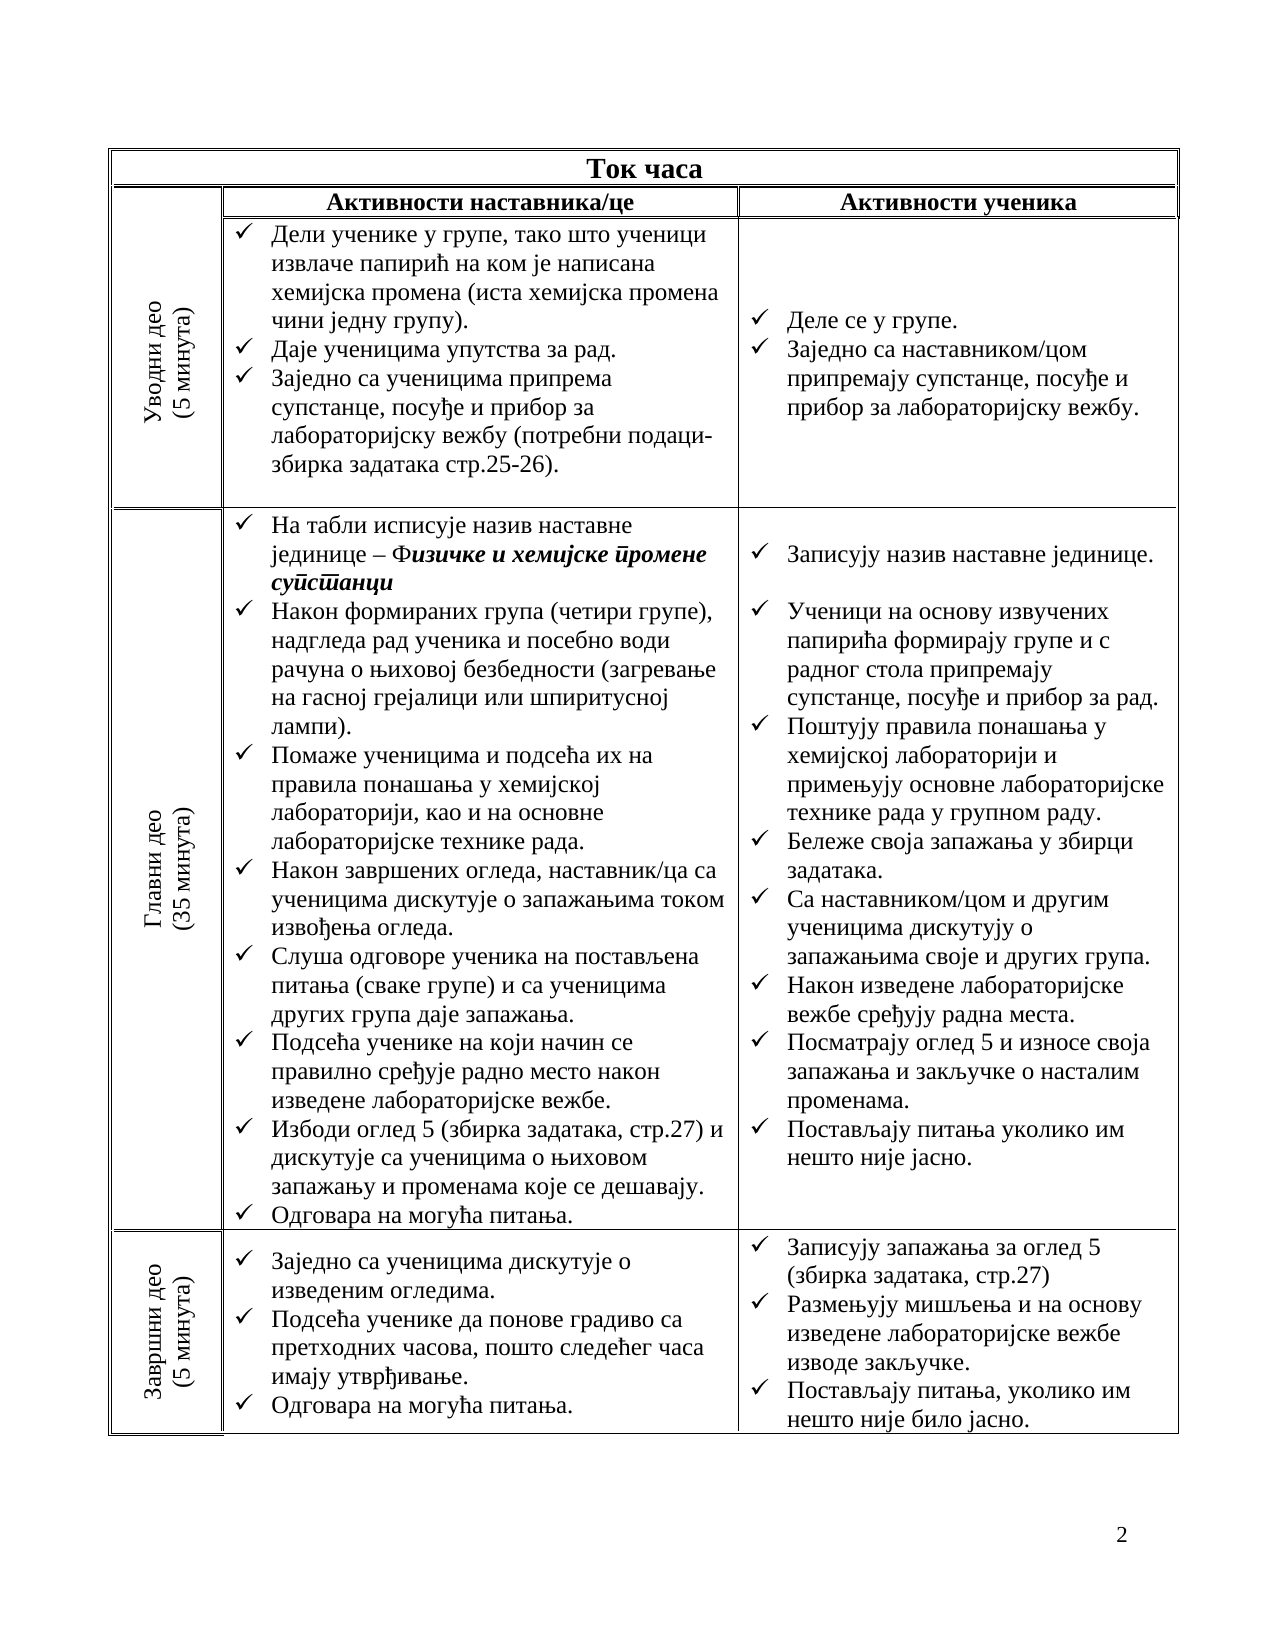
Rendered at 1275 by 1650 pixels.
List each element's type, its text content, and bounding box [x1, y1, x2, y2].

table_cell [110, 184, 222, 216]
table_cell Активности ученика [738, 184, 1179, 216]
table_cell Активности наставника/це [224, 188, 737, 216]
table_cell Завршни део (5 минута) [112, 1229, 222, 1433]
table_cell Записују запажања за оглед 5 (збирка задатака, стр.27) Размењују мишљења и на основу изведене лабораторијске вежбе изводе закључке. Постављају питања, уколико им нешто није било јасно. [738, 1229, 1178, 1433]
table_cell Главни део (35 минута) [112, 507, 221, 1229]
table_cell Уводни део (5 минута) [112, 216, 221, 507]
table_cell На табли исписује назив наставне јединице – Физичке и хемијске промене супстанци Након формираних група (четири групе), надгледа рад ученика и посебно води рачуна о њиховој безбедности (загревање на гасној грејалици или шпиритусној лампи). Помаже ученицима и подсећа их на правила понашања у хемијској лабораторији, као и на основне лабораторијске технике рада. Након завршених огледа, наставник/ца са ученицима дискутује о запажањима током извођења огледа. Слуша одговоре ученика на постављена питања (сваке групе) и са ученицима других група даје запажања. Подсећа ученике на који начин се правилно сређује радно место након изведене лабораторијске вежбе. Избоди оглед 5 (збирка задатака, стр.27) и дискутује са ученицима о њиховом запажању и променама које се дешавају. Одговара на могућа питања. [224, 508, 738, 1229]
table_cell Ток часа [112, 151, 1177, 184]
table_cell Записују назив наставне јединице. Ученици на основу извучених папирића формирају групе и с радног стола припремају супстанце, посуђе и прибор за рад. Поштују правила понашања у хемијској лабораторији и примењују основне лабораторијске технике рада у групном раду. Бележе своја запажања у збирци задатака. Са наставником/цом и другим ученицима дискутују о запажањима своје и других група. Након изведене лабораторијске вежбе сређују радна места. Посматрају оглед 5 и износе своја запажања и закључке о насталим променама. Постављају питања уколико им нешто није јасно. [739, 507, 1178, 1229]
table_cell Деле се у групе. Заједно са наставником/цом припремају супстанце, посуђе и прибор за лабораторијску вежбу. [739, 216, 1178, 507]
table_cell Заједно са ученицима дискутује о изведеним огледима. Подсећа ученике да понове градиво са претходних часова, пошто следећег часа имају утврђивање. Одговара на могућа питања. [223, 1230, 738, 1433]
table_cell Дели ученике у групе, тако што ученици извлаче папирић на ком је написана хемијска промена (иста хемијска промена чини једну групу). Даје ученицима упутства за рад. Заједно са ученицима припрема супстанце, посуђе и прибор за лабораторијску вежбу (потребни подаци-збирка задатака стр.25-26). [224, 219, 738, 507]
